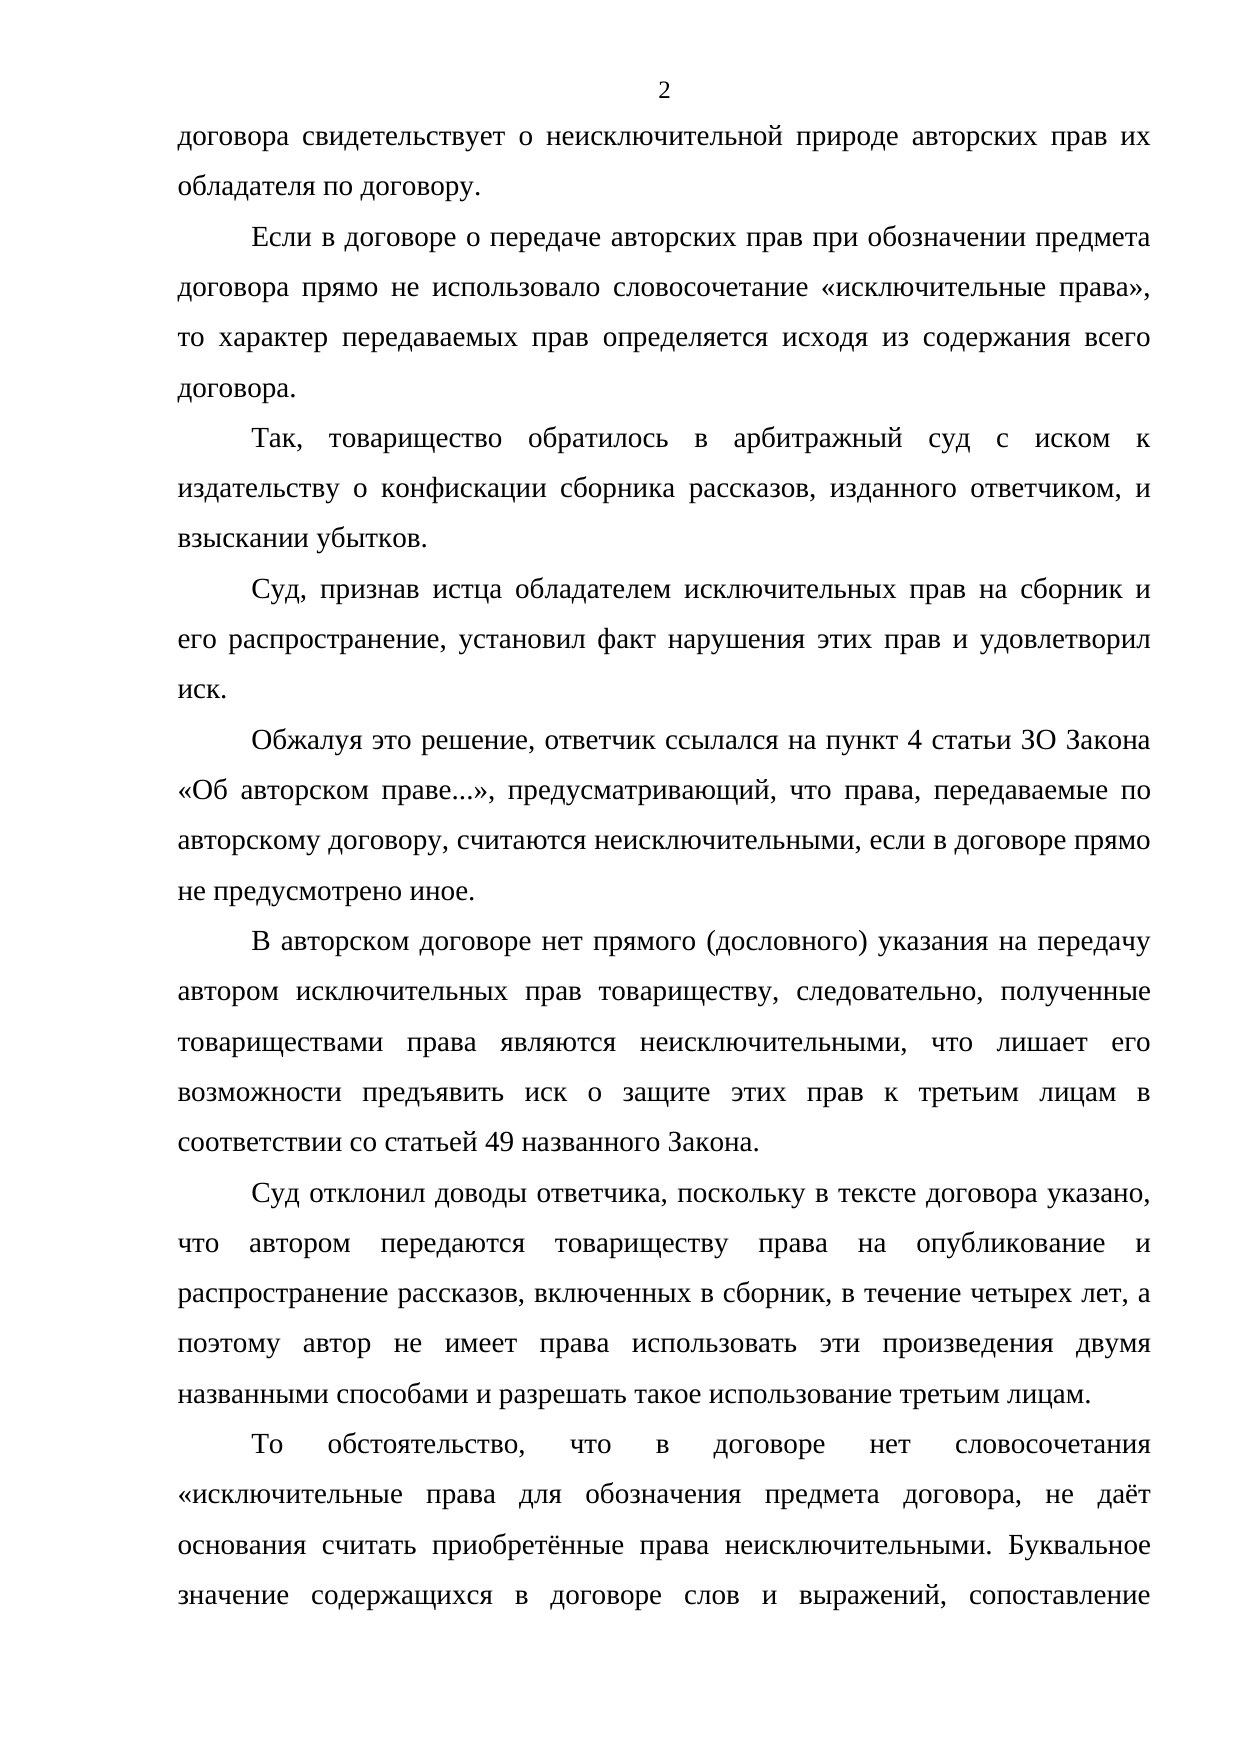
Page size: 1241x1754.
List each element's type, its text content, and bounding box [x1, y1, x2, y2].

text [177, 1426, 1152, 1611]
text Суд, признав истца обладателем исключительных прав на сборник и его распространение, установил факт нарушения этих прав и удовлетворил иск. [177, 571, 1152, 705]
text Так, товарищество обратилось в арбитражный суд с иском к издательству о конфискации сборника рассказов, изданного ответчиком, и взыскании убытков. [177, 420, 1152, 554]
text Обжалуя это решение, ответчик ссылался на пункт 4 статьи ЗО Закона «Об авторском праве...», предусматривающий, что права, передаваемые по авторскому договору, считаются неисключительными, если в договоре прямо не предусмотрено иное. [177, 722, 1152, 906]
text Если в договоре о передаче авторских прав при обозначении предмета договора прямо не использовало словосочетание «исключительные права», то характер передаваемых прав определяется исходя из содержания всего договора. [177, 219, 1152, 403]
text Суд отклонил доводы ответчика, поскольку в тексте договора указано, что автором передаются товариществу права на опубликование и распространение рассказов, включенных в сборник, в течение четырех лет, а поэтому автор не имеет права использовать эти произведения двумя названными способами и разрешать такое использование третьим лицам. [177, 1175, 1152, 1409]
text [177, 118, 1152, 202]
text В авторском договоре нет прямого (дословного) указания на передачу автором исключительных прав товариществу, следовательно, полученные товариществами права являются неисключительными, что лишает его возможности предъявить иск о защите этих прав к третьим лицам в соответствии со статьей 49 названного Закона. [177, 923, 1152, 1158]
